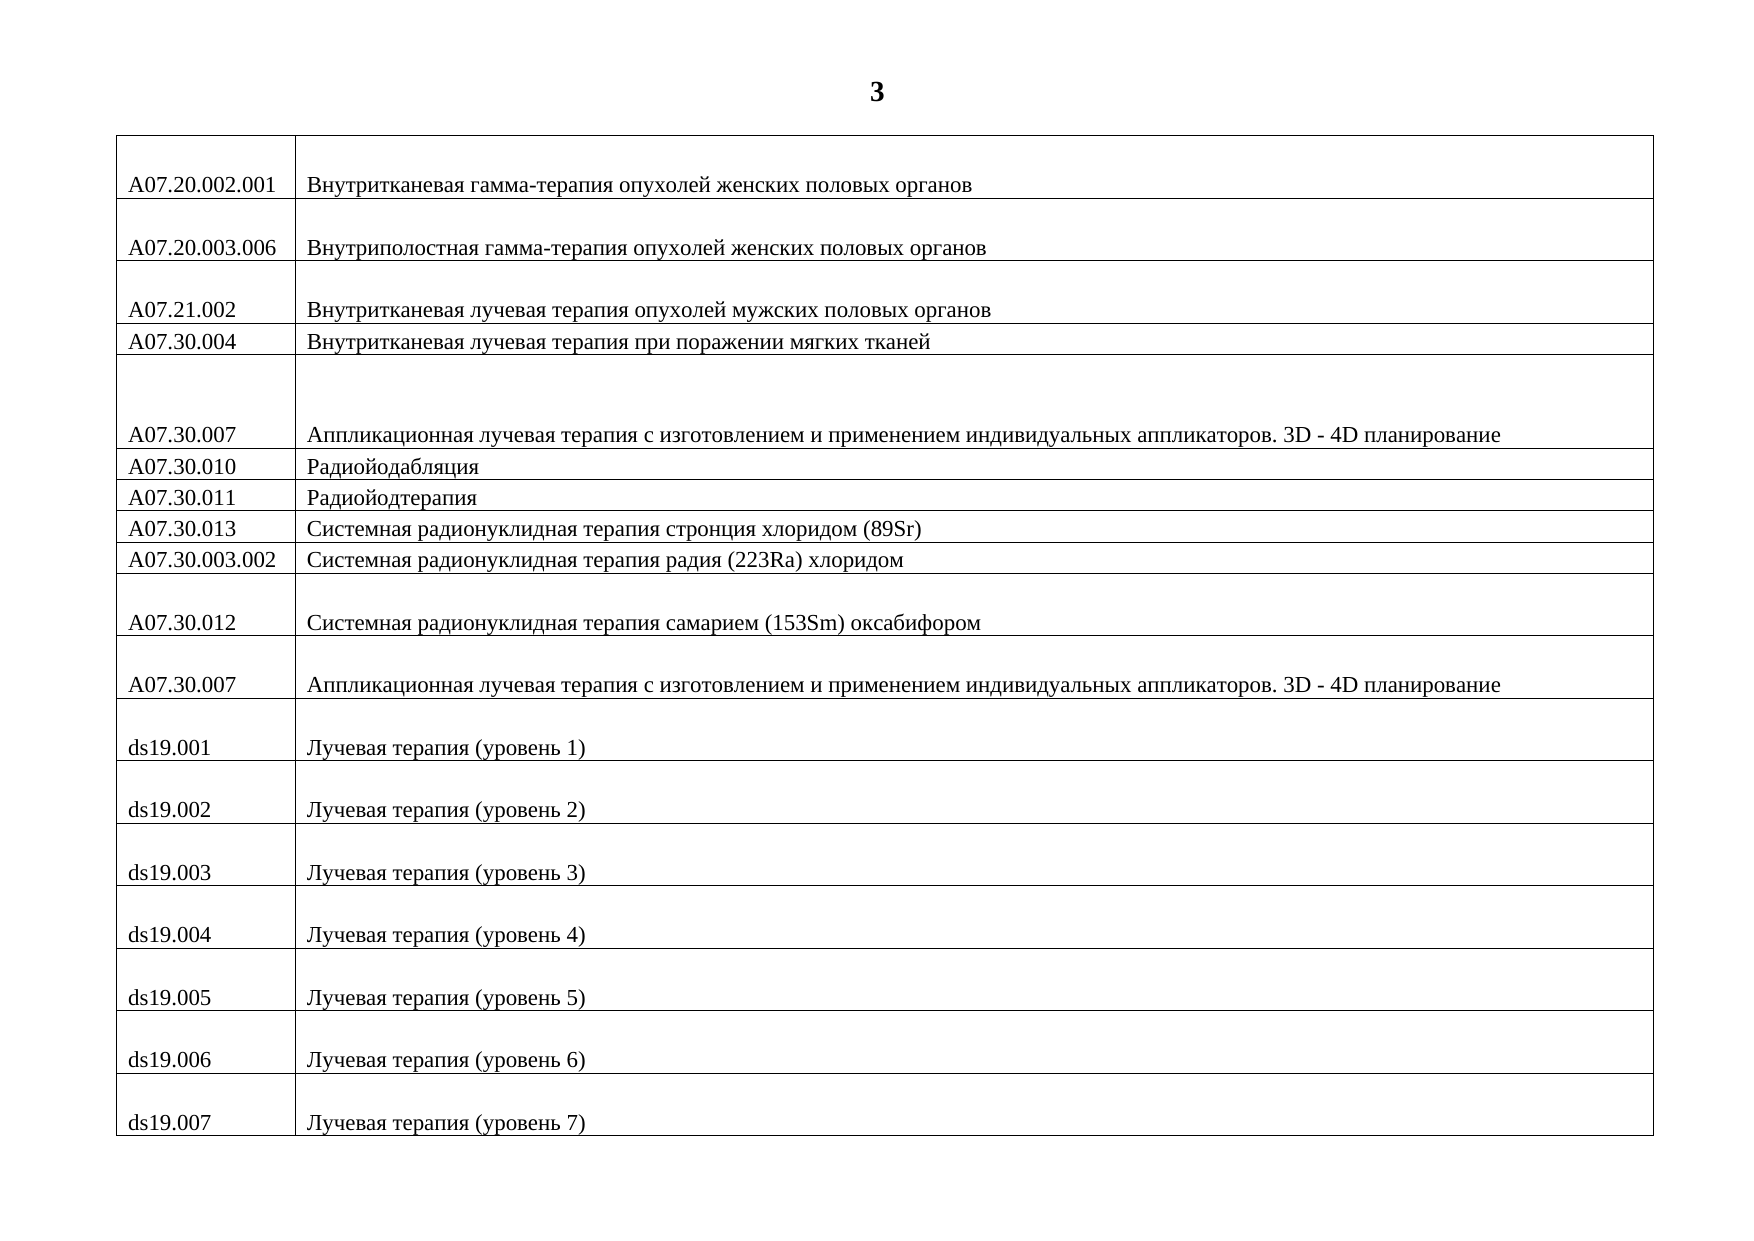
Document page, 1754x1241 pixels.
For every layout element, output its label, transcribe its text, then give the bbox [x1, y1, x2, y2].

table_cell Лучевая терапия (уровень 6) [296, 1011, 1653, 1073]
table_cell Аппликационная лучевая терапия с изготовлением и применением индивидуальных аппликаторов. 3D - 4D планирование [296, 636, 1653, 698]
table_cell A07.30.007 [117, 636, 295, 698]
table_cell Лучевая терапия (уровень 2) [296, 761, 1653, 823]
table_cell A07.30.007 [117, 355, 295, 448]
table_cell A07.30.011 [117, 480, 295, 510]
table_cell Внутритканевая лучевая терапия опухолей мужских половых органов [296, 261, 1653, 323]
table_cell A07.21.002 [117, 261, 295, 323]
table_cell Системная радионуклидная терапия радия (223Ra) хлоридом [296, 543, 1653, 573]
table_cell ds19.006 [117, 1011, 295, 1073]
table_cell Внутритканевая гамма-терапия опухолей женских половых органов [296, 136, 1653, 198]
table_cell Радиойодабляция [296, 449, 1653, 479]
table_cell A07.30.010 [117, 449, 295, 479]
table_cell A07.20.003.006 [117, 199, 295, 260]
table_cell Системная радионуклидная терапия стронция хлоридом (89Sr) [296, 511, 1653, 542]
table_cell ds19.004 [117, 886, 295, 948]
table_cell ds19.002 [117, 761, 295, 823]
table_cell A07.20.002.001 [117, 136, 295, 198]
table_cell Лучевая терапия (уровень 7) [296, 1074, 1653, 1135]
table_cell ds19.007 [117, 1074, 295, 1135]
table_cell A07.30.003.002 [117, 543, 295, 573]
table_cell Лучевая терапия (уровень 5) [296, 949, 1653, 1010]
table_cell ds19.005 [117, 949, 295, 1010]
table_cell A07.30.004 [117, 324, 295, 354]
table_cell Аппликационная лучевая терапия с изготовлением и применением индивидуальных аппликаторов. 3D - 4D планирование [296, 355, 1653, 448]
table_cell Внутриполостная гамма-терапия опухолей женских половых органов [296, 199, 1653, 260]
table_cell A07.30.012 [117, 574, 295, 635]
table_cell Лучевая терапия (уровень 4) [296, 886, 1653, 948]
table_cell Системная радионуклидная терапия самарием (153Sm) оксабифором [296, 574, 1653, 635]
table_cell A07.30.013 [117, 511, 295, 542]
table_cell ds19.001 [117, 699, 295, 760]
table_cell Внутритканевая лучевая терапия при поражении мягких тканей [296, 324, 1653, 354]
table_cell Радиойодтерапия [296, 480, 1653, 510]
table_cell Лучевая терапия (уровень 1) [296, 699, 1653, 760]
table_cell ds19.003 [117, 824, 295, 885]
table_cell Лучевая терапия (уровень 3) [296, 824, 1653, 885]
